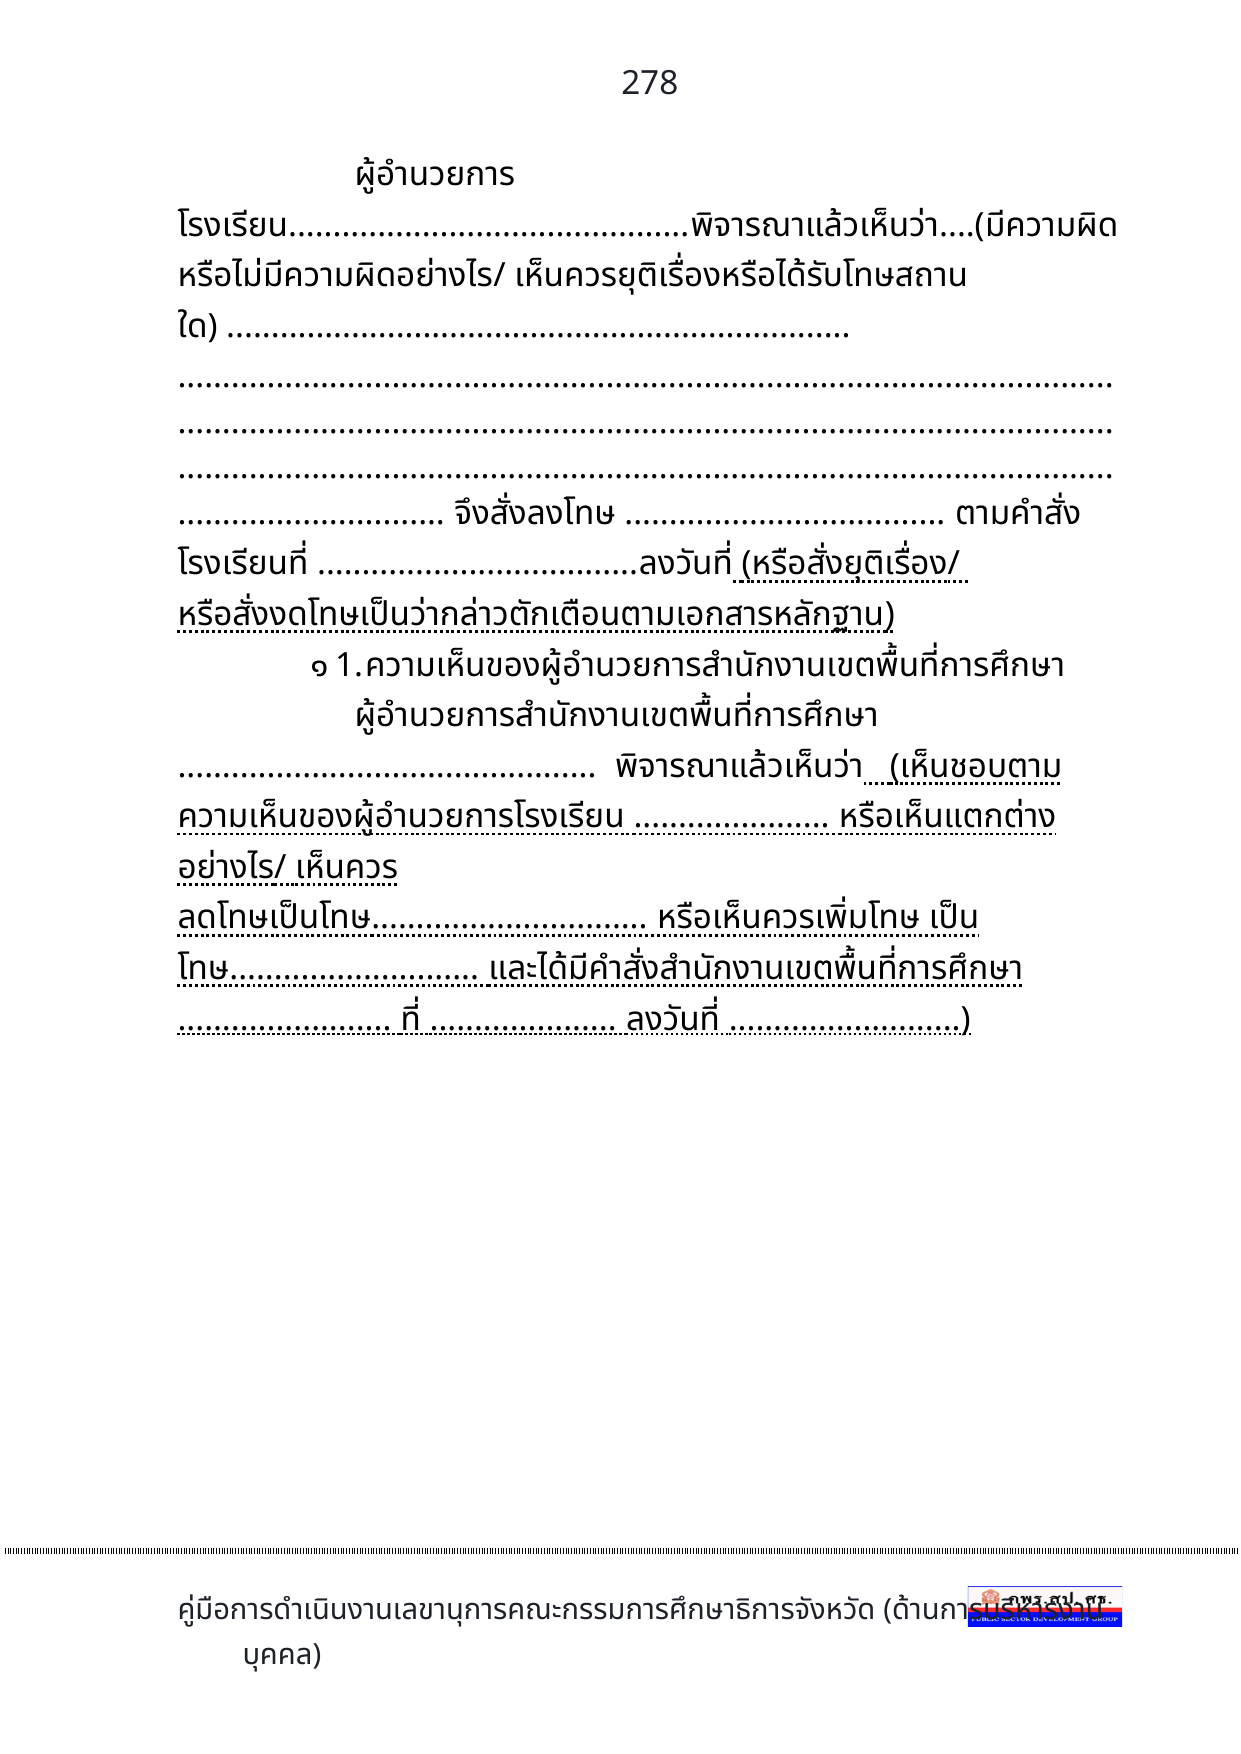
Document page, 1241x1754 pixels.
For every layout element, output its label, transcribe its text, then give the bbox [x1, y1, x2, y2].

text ๑1. ความเห็นของผู้อำนวยการสำนักงานเขตพื้นที่การศึกษา [177, 640, 1122, 691]
text ผู้อำนวยการโรงเรียน.............................................พิจารณาแล้วเห็นว่า....(มีความผิดหรือไม่มีความผิดอย่างไร/ เห็นควรยุติเรื่องหรือได้รับโทษสถานใด) ...................................................................... ......................................................................................................................................................................................................................................................................................................................................................... จึงสั่งลงโทษ .................................... ตามคำสั่งโรงเรียนที่ ....................................ลงวันที่ (หรือสั่งยุติเรื่อง/ หรือสั่งงดโทษเป็นว่ากล่าวตักเตือนตามเอกสารหลักฐาน) [177, 150, 1122, 640]
text ผู้อำนวยการสำนักงานเขตพื้นที่การศึกษา ............................................... พิจารณาแล้วเห็นว่า (เห็นชอบตามความเห็นของผู้อำนวยการโรงเรียน ...................... หรือเห็นแตกต่างอย่างไร/ เห็นควร ลดโทษเป็นโทษ............................... หรือเห็นควรเพิ่มโทษ เป็นโทษ............................ และได้มีคำสั่งสำนักงานเขตพื้นที่การศึกษา ........................ ที่ ..................... ลงวันที่ ..........................) [177, 691, 1122, 1045]
picture [967, 1586, 1123, 1627]
